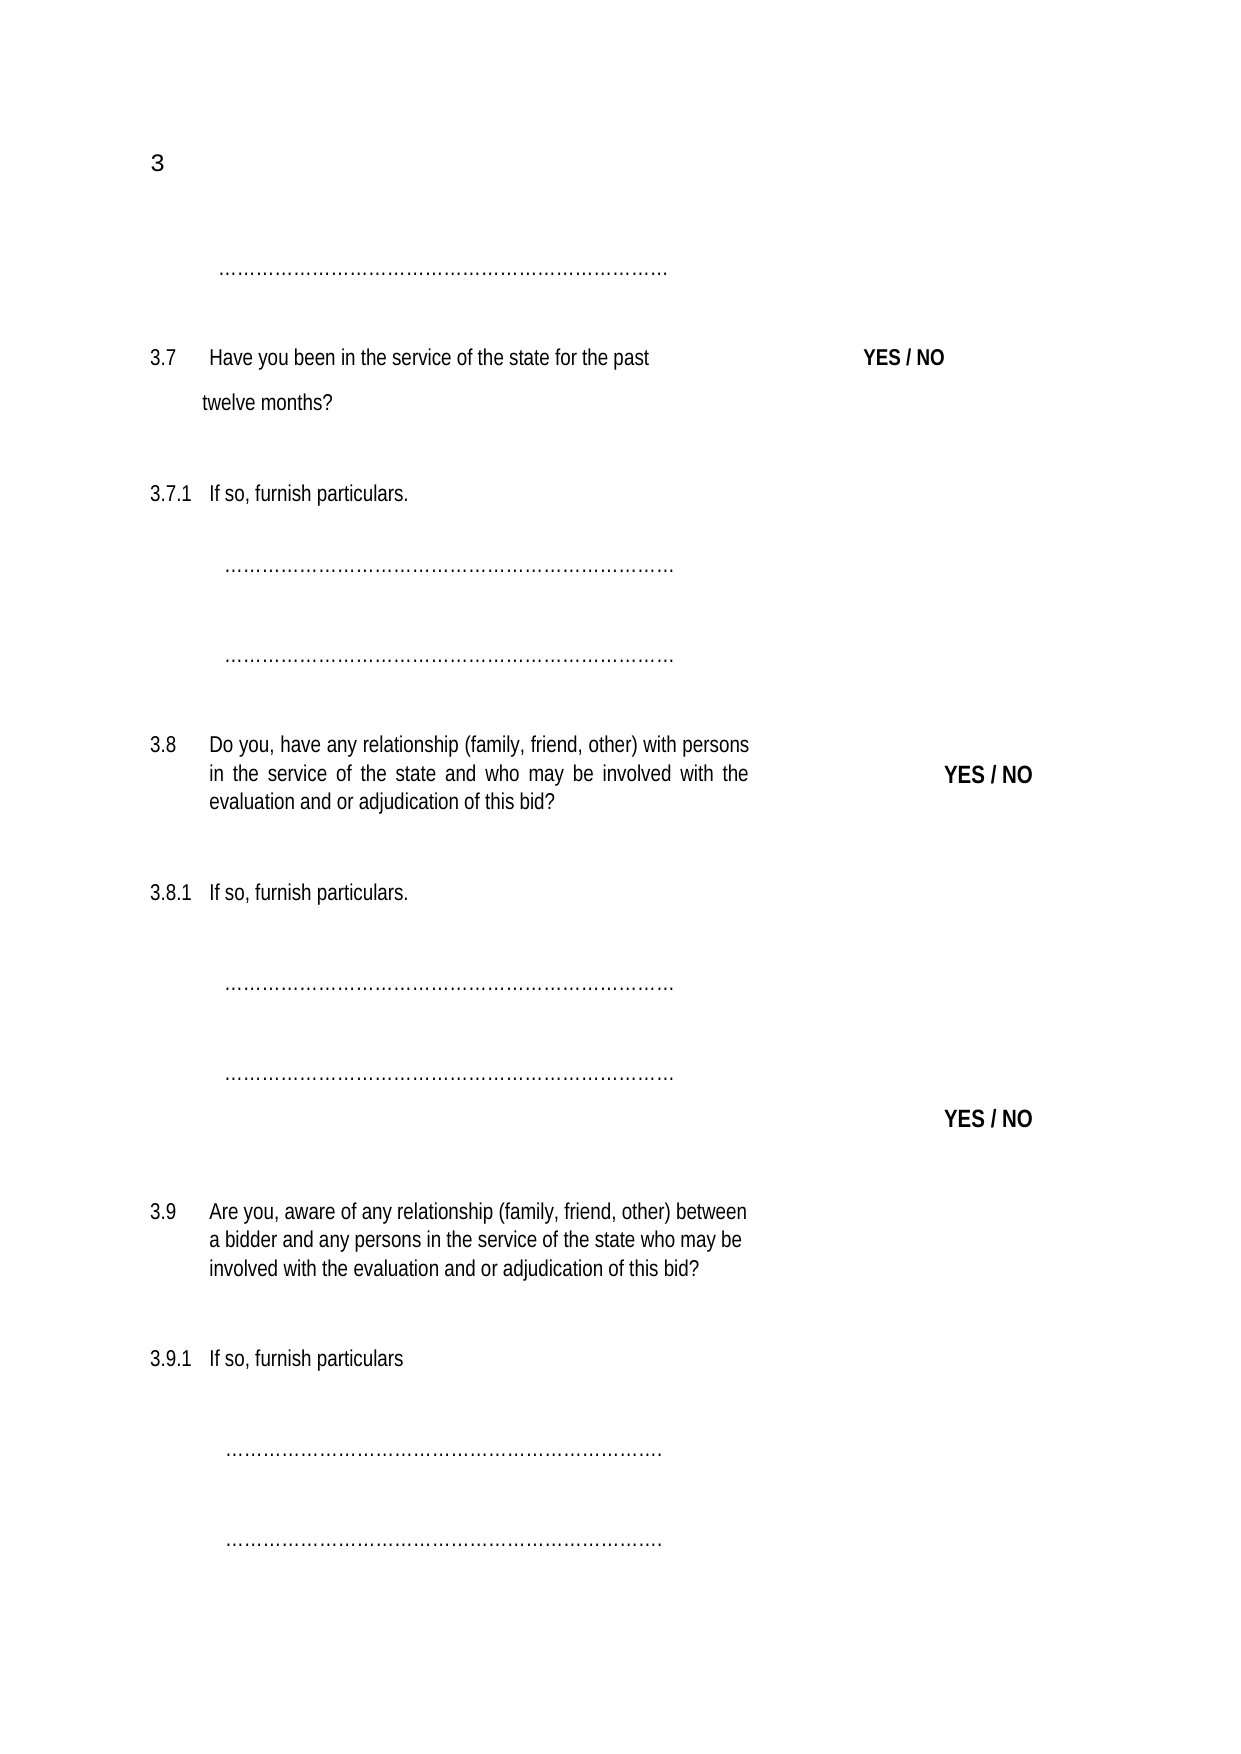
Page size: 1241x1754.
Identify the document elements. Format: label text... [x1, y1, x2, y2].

text 3.7 Have you been in the service of the state for the past YES / NO [150, 344, 1152, 371]
text ……………………………………………………………… [224, 551, 1152, 577]
text twelve months? [150, 389, 1152, 416]
text ……………………………………………………………. [225, 1525, 750, 1552]
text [150, 254, 1152, 280]
text ……………………………………………………………… [224, 641, 1152, 667]
text ……………………………………………………………. [225, 1435, 750, 1461]
text 3.8.1 If so, furnish particulars. [150, 878, 750, 905]
subtitle YES / NO [825, 1104, 1152, 1132]
list If so, furnish particulars. [150, 479, 1152, 506]
text ……………………………………………………………… [150, 969, 750, 995]
text 3.9 Are you, aware of any relationship (family, friend, other) between a bidder and any persons in the service of the state who may be involved with the evaluation and or adjudication of this bid? [150, 1198, 750, 1281]
subtitle YES / NO [825, 760, 1152, 789]
text 3.8 Do you, have any relationship (family, friend, other) with persons in the service of the state and who may be involved with the evaluation and or adjudication of this bid? [150, 731, 750, 814]
text 3.9.1 If so, furnish particulars [150, 1345, 750, 1371]
text ……………………………………………………………… [150, 1059, 750, 1085]
